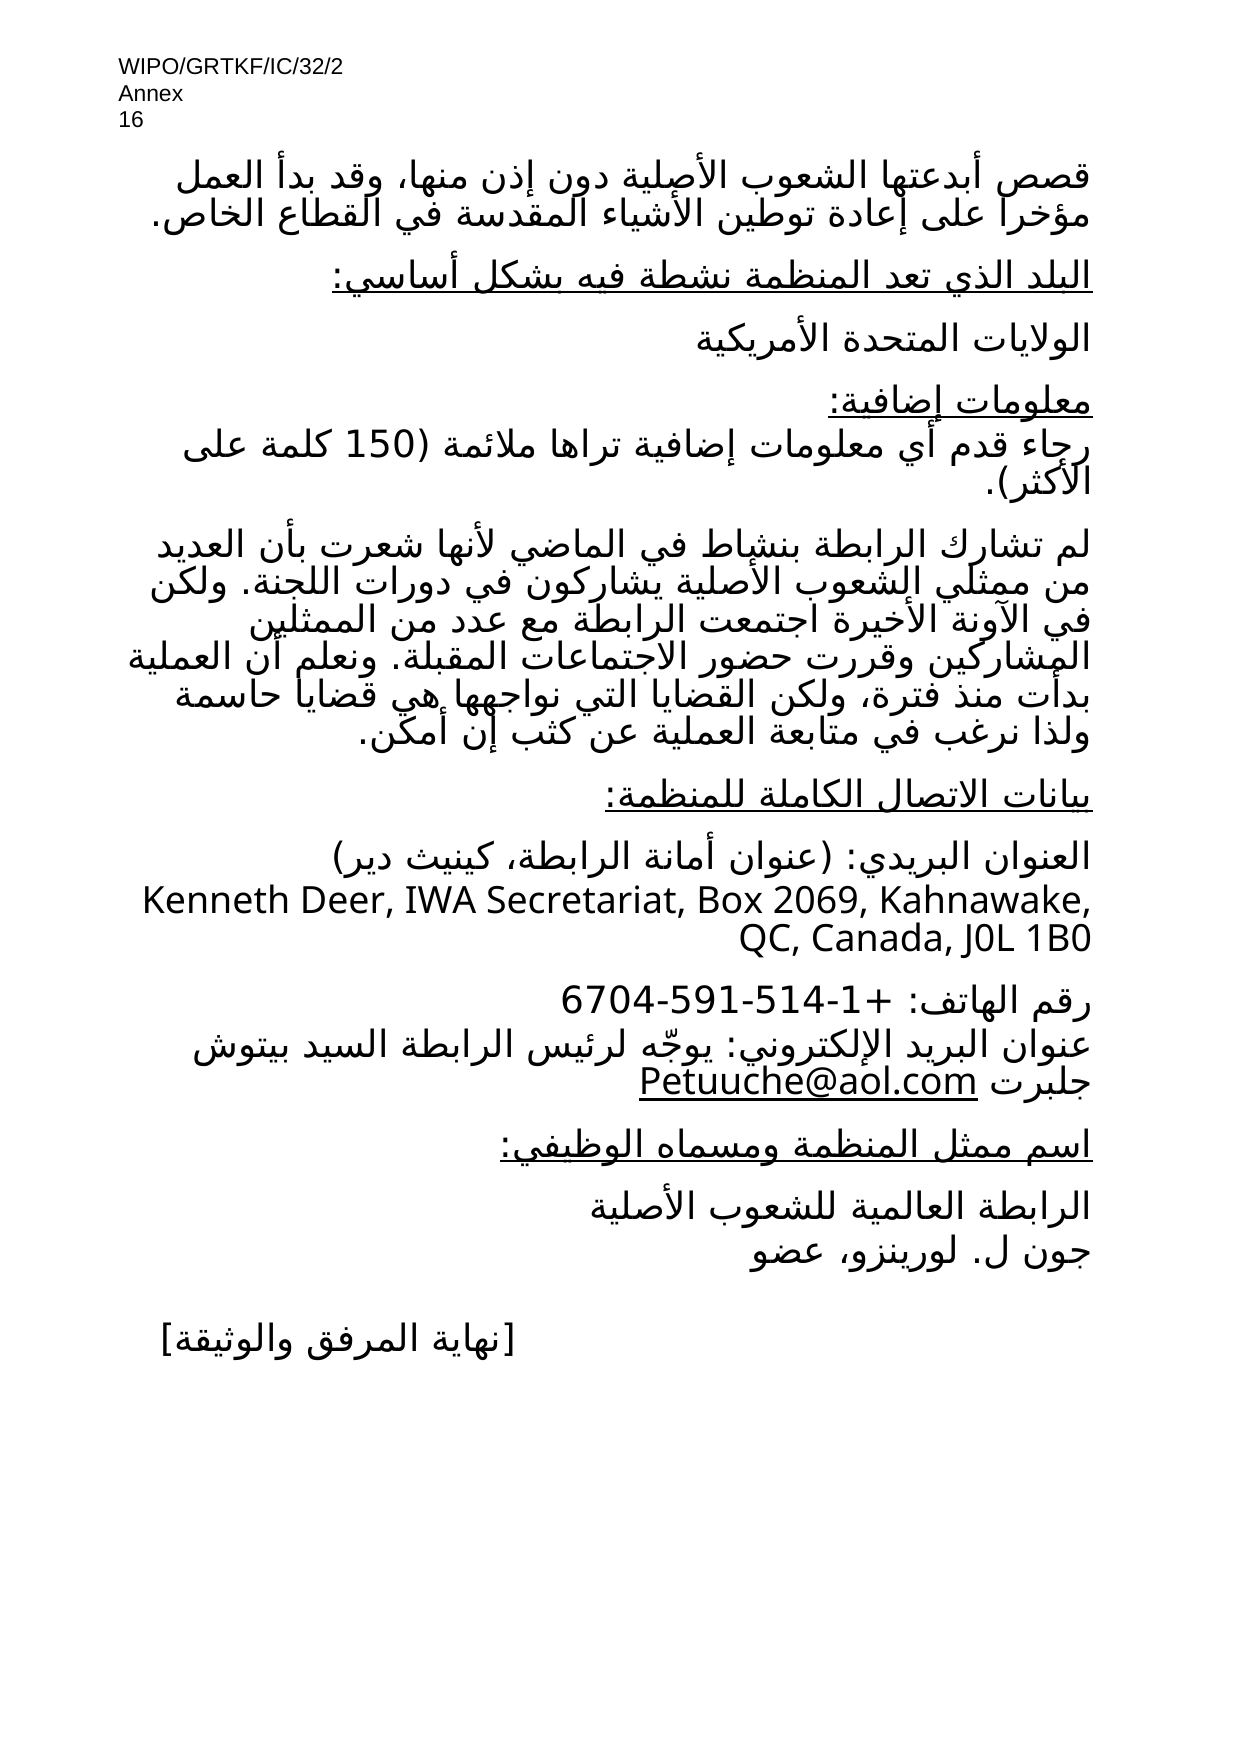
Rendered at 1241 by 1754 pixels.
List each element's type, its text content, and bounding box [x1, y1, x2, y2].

text الرابطة العالمية للشعوب الأصلية [752, 1190, 1075, 1227]
text جون ل. لورينزو، عضو [118, 1233, 1092, 1271]
text رجاء قدم أي معلومات إضافية تراها ملائمة (150 كلمة على الأكثر). [118, 427, 1092, 502]
text عنوان البريد الإلكتروني: يوجّه لرئيس الرابطة السيد بيتوش جلبرت Petuuche@aol.com [118, 1027, 1092, 1102]
text بيانات الاتصال الكاملة للمنظمة: [118, 777, 1092, 815]
text معلومات إضافية: [118, 383, 1092, 421]
text العنوان البريدي: (عنوان أمانة الرابطة، كينيث دير) [924, 840, 1074, 877]
text Kenneth Deer, IWA Secretariat, Box 2069, Kahnawake, QC, Canada, J0L 1B0 [118, 883, 1092, 958]
text العنوان البريدي: (عنوان أمانة الرابطة، كينيث دير) [118, 840, 615, 877]
text لم تشارك الرابطة بنشاط في الماضي لأنها شعرت بأن العديد من ممثلي الشعوب الأصلية يشاركون في دورات اللجنة. ولكن في الآونة الأخيرة اجتمعت الرابطة مع عدد من الممثلين المشاركين وقررت حضور الاجتماعات المقبلة. ونعلم أن العملية بدأت منذ فترة، ولكن القضايا التي نواجهها هي قضايا حاسمة ولذا نرغب في متابعة العملية عن كثب إن أمكن. [118, 527, 1092, 752]
text البلد الذي تعد المنظمة نشطة فيه بشكل أساسي: [118, 258, 1092, 296]
text الولايات المتحدة الأمريكية [118, 321, 1092, 358]
text [نهاية المرفق والوثيقة] [118, 1321, 516, 1358]
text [118, 158, 1092, 233]
text الرابطة العالمية للشعوب الأصلية [118, 1190, 819, 1227]
text العنوان البريدي: (عنوان أمانة الرابطة، كينيث دير) [596, 840, 954, 877]
text رقم الهاتف: +1-514-591-6704 [118, 983, 1092, 1021]
text اسم ممثل المنظمة ومسماه الوظيفي: [118, 1127, 1092, 1165]
